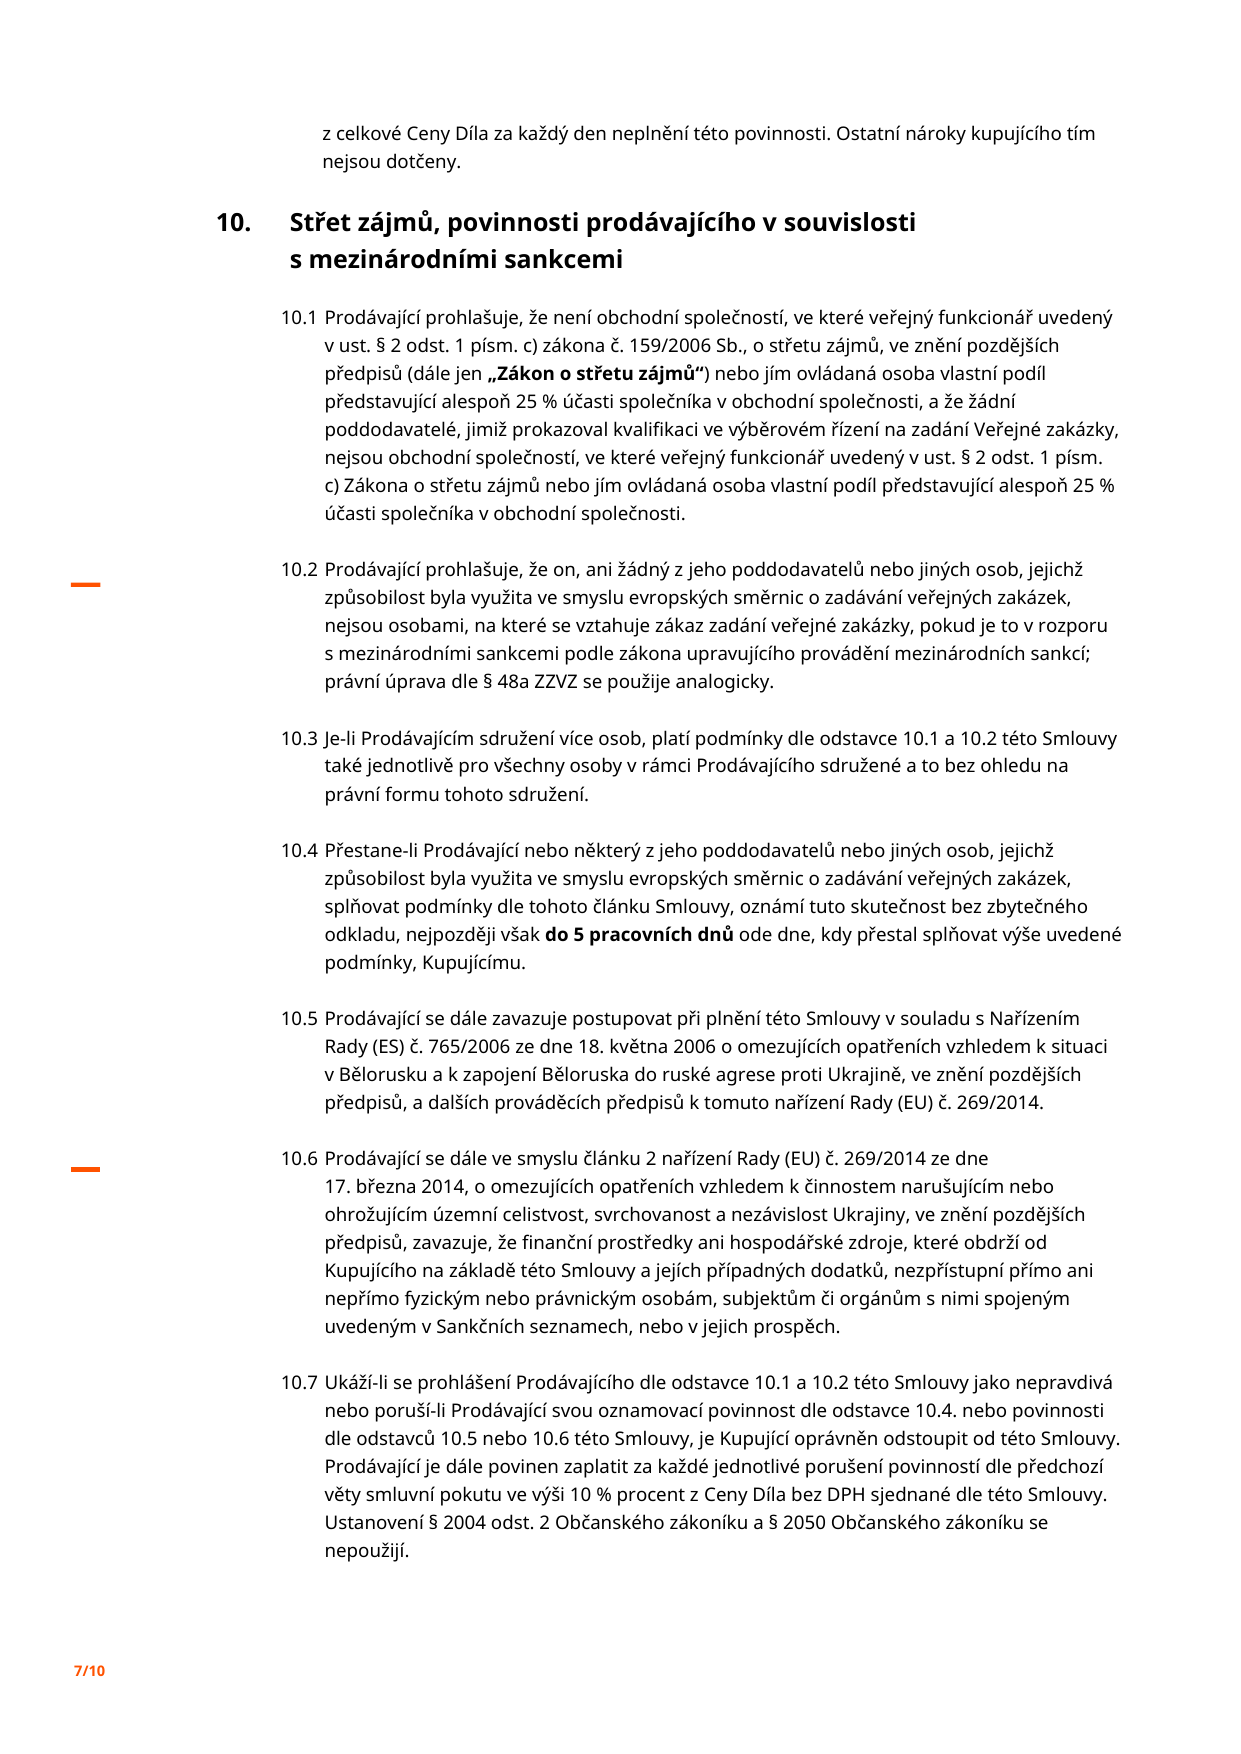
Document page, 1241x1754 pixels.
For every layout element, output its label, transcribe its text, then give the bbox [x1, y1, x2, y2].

list Je-li Prodávajícím sdružení více osob, platí podmínky dle odstavce 10.1 a 10.2 této Smlouvy také jednotlivě pro všechny osoby v rámci Prodávajícího sdružené a to bez ohledu na právní formu tohoto sdružení. [281, 725, 1122, 806]
list Ukáží-li se prohlášení Prodávajícího dle odstavce 10.1 a 10.2 této Smlouvy jako nepravdivá nebo poruší-li Prodávající svou oznamovací povinnost dle odstavce 10.4. nebo povinnosti dle odstavců 10.5 nebo 10.6 této Smlouvy, je Kupující oprávněn odstoupit od této Smlouvy. Prodávající je dále povinen zaplatit za každé jednotlivé porušení povinností dle předchozí věty smluvní pokutu ve výši 10 % procent z Ceny Díla bez DPH sjednané dle této Smlouvy. Ustanovení § 2004 odst. 2 Občanského zákoníku a § 2050 Občanského zákoníku se nepoužijí. [281, 1369, 1122, 1563]
list Střet zájmů, povinnosti prodávajícího v souvislosti s mezinárodními sankcemi [216, 205, 1122, 276]
list Přestane-li Prodávající nebo některý z jeho poddodavatelů nebo jiných osob, jejichž způsobilost byla využita ve smyslu evropských směrnic o zadávání veřejných zakázek, splňovat podmínky dle tohoto článku Smlouvy, oznámí tuto skutečnost bez zbytečného odkladu, nejpozději však do 5 pracovních dnů ode dne, kdy přestal splňovat výše uvedené podmínky, Kupujícímu. [281, 837, 1122, 974]
list z celkové Ceny Díla za každý den neplnění této povinnosti. Ostatní nároky kupujícího tím nejsou dotčeny. [322, 121, 1122, 174]
list Prodávající prohlašuje, že on, ani žádný z jeho poddodavatelů nebo jiných osob, jejichž způsobilost byla využita ve smyslu evropských směrnic o zadávání veřejných zakázek, nejsou osobami, na které se vztahuje zákaz zadání veřejné zakázky, pokud je to v rozporu s mezinárodními sankcemi podle zákona upravujícího provádění mezinárodních sankcí; právní úprava dle § 48a ZZVZ se použije analogicky. [281, 557, 1122, 694]
list Prodávající se dále zavazuje postupovat při plnění této Smlouvy v souladu s Nařízením Rady (ES) č. 765/2006 ze dne 18. května 2006 o omezujících opatřeních vzhledem k situaci v Bělorusku a k zapojení Běloruska do ruské agrese proti Ukrajině, ve znění pozdějších předpisů, a dalších prováděcích předpisů k tomuto nařízení Rady (EU) č. 269/2014. [281, 1005, 1122, 1114]
list Prodávající se dále ve smyslu článku 2 nařízení Rady (EU) č. 269/2014 ze dne 17. března 2014, o omezujících opatřeních vzhledem k činnostem narušujícím nebo ohrožujícím územní celistvost, svrchovanost a nezávislost Ukrajiny, ve znění pozdějších předpisů, zavazuje, že finanční prostředky ani hospodářské zdroje, které obdrží od Kupujícího na základě této Smlouvy a jejích případných dodatků, nezpřístupní přímo ani nepřímo fyzickým nebo právnickým osobám, subjektům či orgánům s nimi spojeným uvedeným v Sankčních seznamech, nebo v jejich prospěch. [281, 1145, 1122, 1339]
list Prodávající prohlašuje, že není obchodní společností, ve které veřejný funkcionář uvedený v ust. § 2 odst. 1 písm. c) zákona č. 159/2006 Sb., o střetu zájmů, ve znění pozdějších předpisů (dále jen „Zákon o střetu zájmů“) nebo jím ovládaná osoba vlastní podíl představující alespoň 25 % účasti společníka v obchodní společnosti, a že žádní poddodavatelé, jimiž prokazoval kvalifikaci ve výběrovém řízení na zadání Veřejné zakázky, nejsou obchodní společností, ve které veřejný funkcionář uvedený v ust. § 2 odst. 1 písm. c) Zákona o střetu zájmů nebo jím ovládaná osoba vlastní podíl představující alespoň 25 % účasti společníka v obchodní společnosti. [281, 304, 1122, 526]
